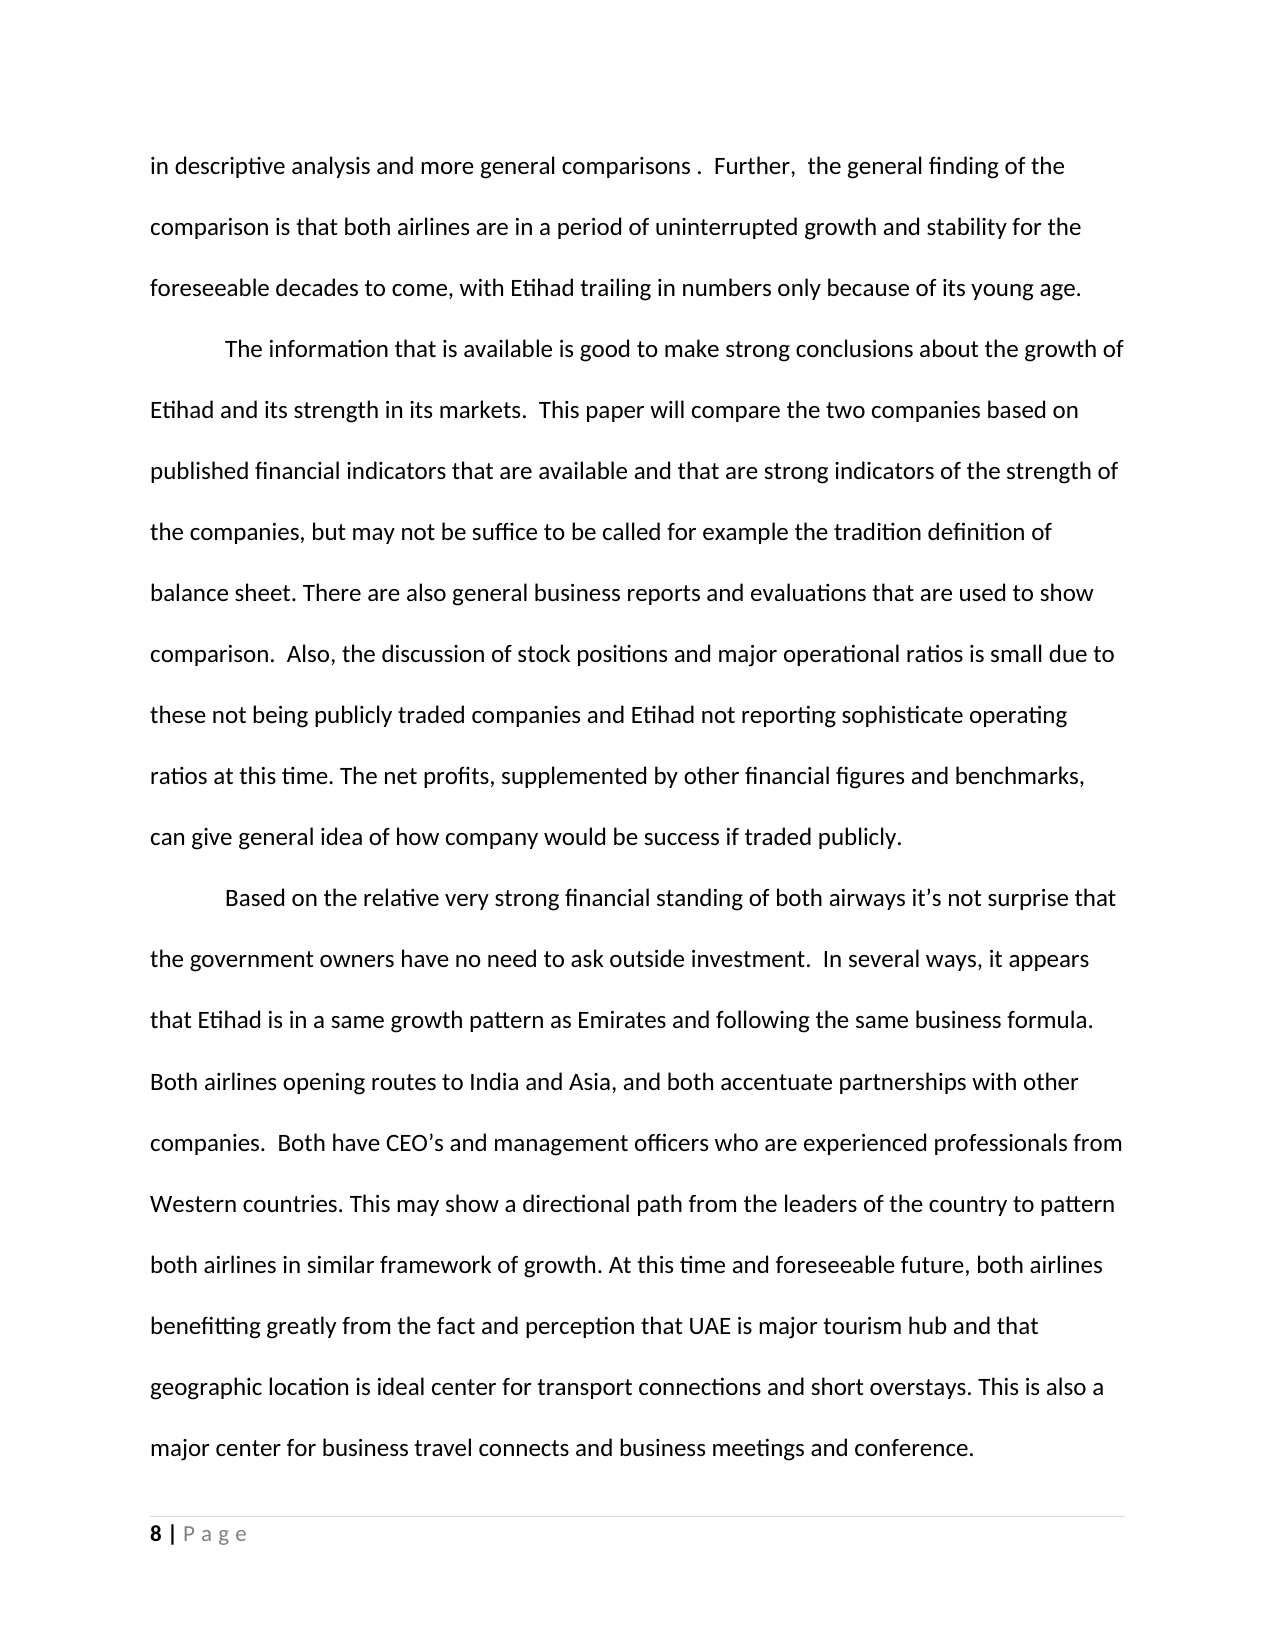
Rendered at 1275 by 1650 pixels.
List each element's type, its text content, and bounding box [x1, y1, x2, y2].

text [150, 150, 1125, 303]
text Based on the relative very strong financial standing of both airways it’s not surprise that the government owners have no need to ask outside investment. In several ways, it appears that Etihad is in a same growth pattern as Emirates and following the same business formula. Both airlines opening routes to India and Asia, and both accentuate partnerships with other companies. Both have CEO’s and management officers who are experienced professionals from Western countries. This may show a directional path from the leaders of the country to pattern both airlines in similar framework of growth. At this time and foreseeable future, both airlines benefitting greatly from the fact and perception that UAE is major tourism hub and that geographic location is ideal center for transport connections and short overstays. This is also a major center for business travel connects and business meetings and conference. [150, 882, 1125, 1462]
text The information that is available is good to make strong conclusions about the growth of Etihad and its strength in its markets. This paper will compare the two companies based on published financial indicators that are available and that are strong indicators of the strength of the companies, but may not be suffice to be called for example the tradition definition of balance sheet. There are also general business reports and evaluations that are used to show comparison. Also, the discussion of stock positions and major operational ratios is small due to these not being publicly traded companies and Etihad not reporting sophisticate operating ratios at this time. The net profits, supplemented by other financial figures and benchmarks, can give general idea of how company would be success if traded publicly. [150, 333, 1125, 852]
